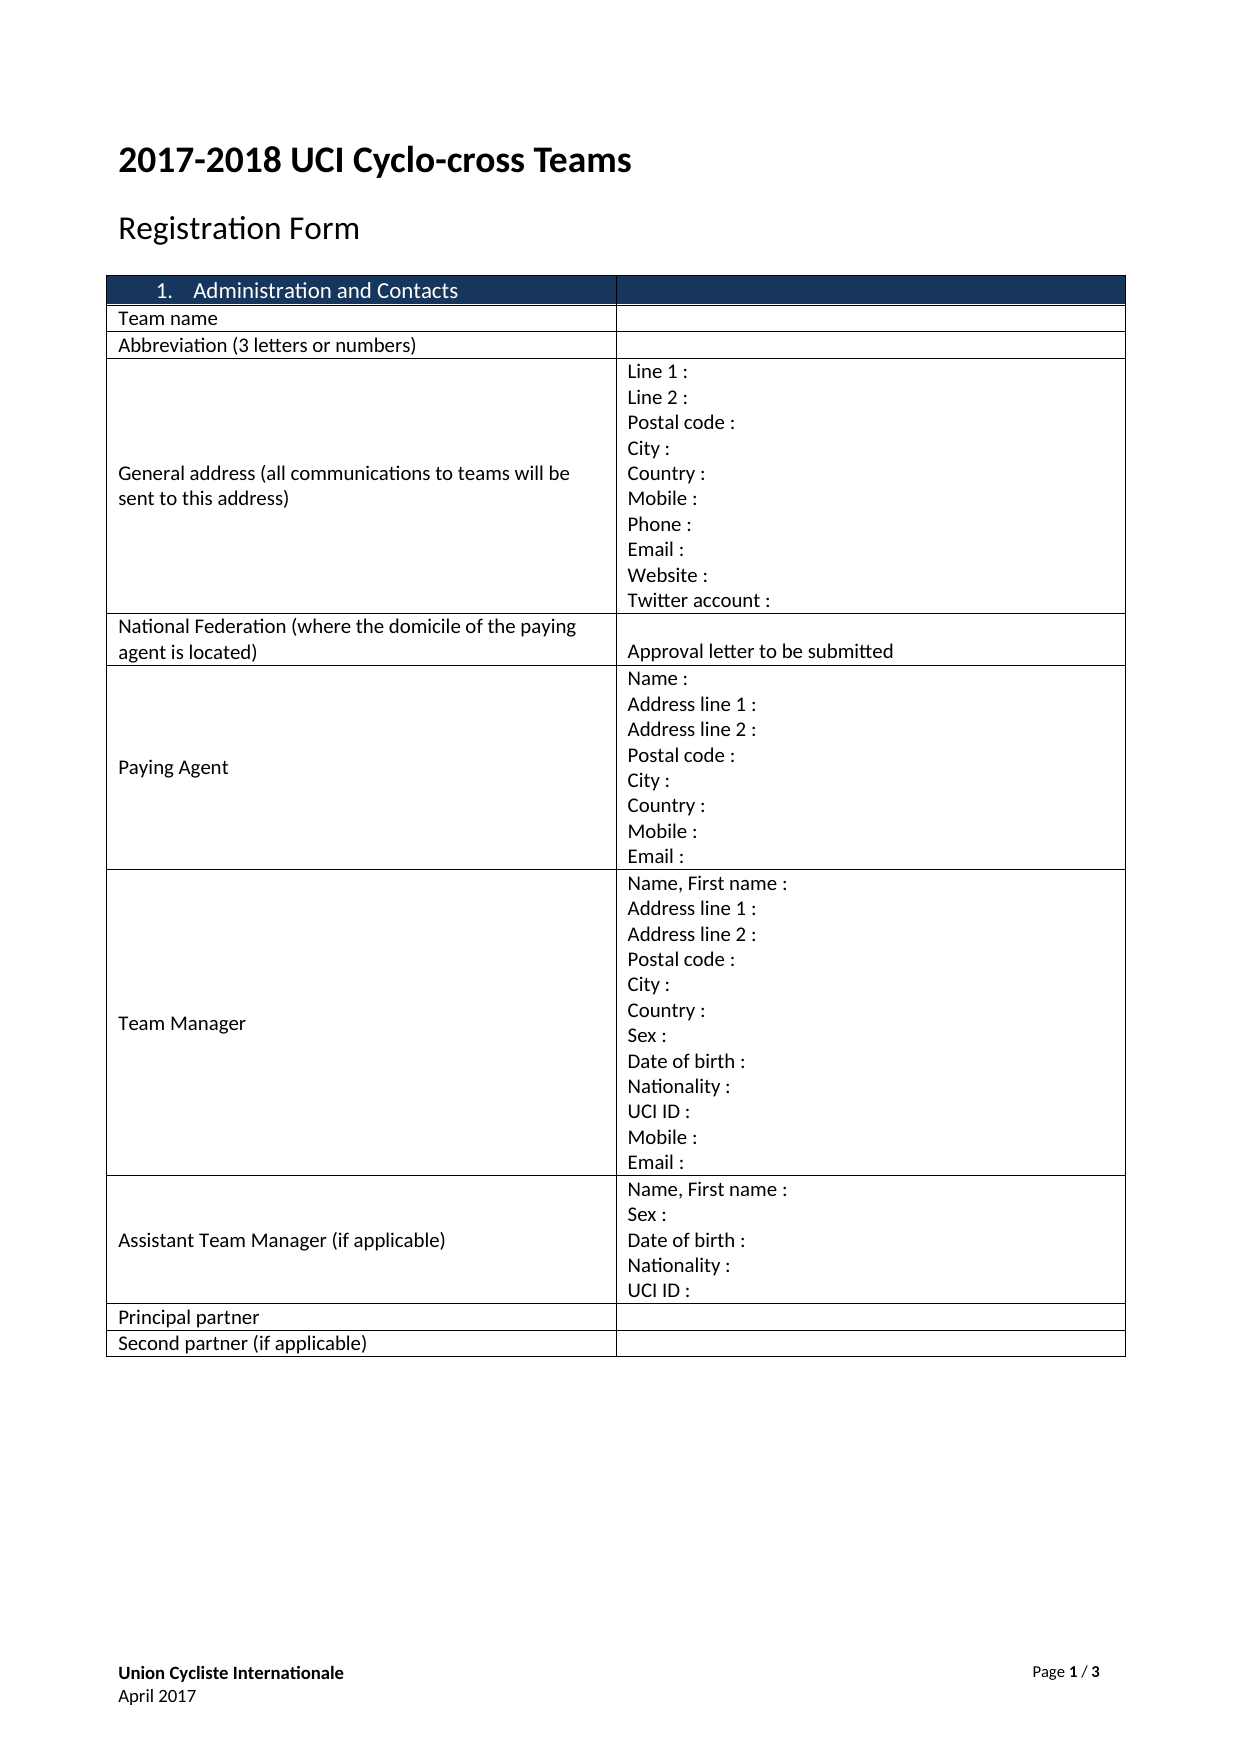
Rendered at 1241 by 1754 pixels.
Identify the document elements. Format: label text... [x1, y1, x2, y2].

subtitle Registration Form [118, 207, 1122, 247]
table_cell Line 1 : Line 2 : Postal code : City : Country : Mobile : Phone : Email : Website : Twitter account : [617, 359, 1125, 613]
table_cell Abbreviation (3 letters or numbers) [107, 332, 616, 357]
table_header [617, 276, 1125, 304]
table_cell Principal partner [107, 1304, 616, 1329]
table_cell National Federation (where the domicile of the paying agent is located) [107, 614, 616, 664]
table_cell Paying Agent [107, 666, 616, 869]
table_cell [617, 332, 1125, 357]
table_cell Name, First name : Sex : Date of birth : Nationality : UCI ID : [617, 1176, 1125, 1303]
table_cell Name, First name : Address line 1 : Address line 2 : Postal code : City : Country : Sex : Date of birth : Nationality : UCI ID : Mobile : Email : [617, 870, 1125, 1175]
table_cell Team name [107, 306, 616, 331]
table_cell Name : Address line 1 : Address line 2 : Postal code : City : Country : Mobile : Email : [617, 666, 1125, 869]
table_cell [617, 306, 1125, 331]
table_cell [617, 1331, 1125, 1356]
table_cell Second partner (if applicable) [107, 1331, 616, 1356]
table_cell [617, 1304, 1125, 1329]
table_cell Team Manager [107, 870, 616, 1175]
table_cell General address (all communications to teams will be sent to this address) [107, 359, 616, 613]
table_header Administration and Contacts [107, 276, 616, 304]
title 2017-2018 UCI Cyclo-cross Teams [118, 136, 1122, 182]
table_cell Assistant Team Manager (if applicable) [107, 1176, 616, 1303]
table_cell Approval letter to be submitted [617, 614, 1125, 664]
